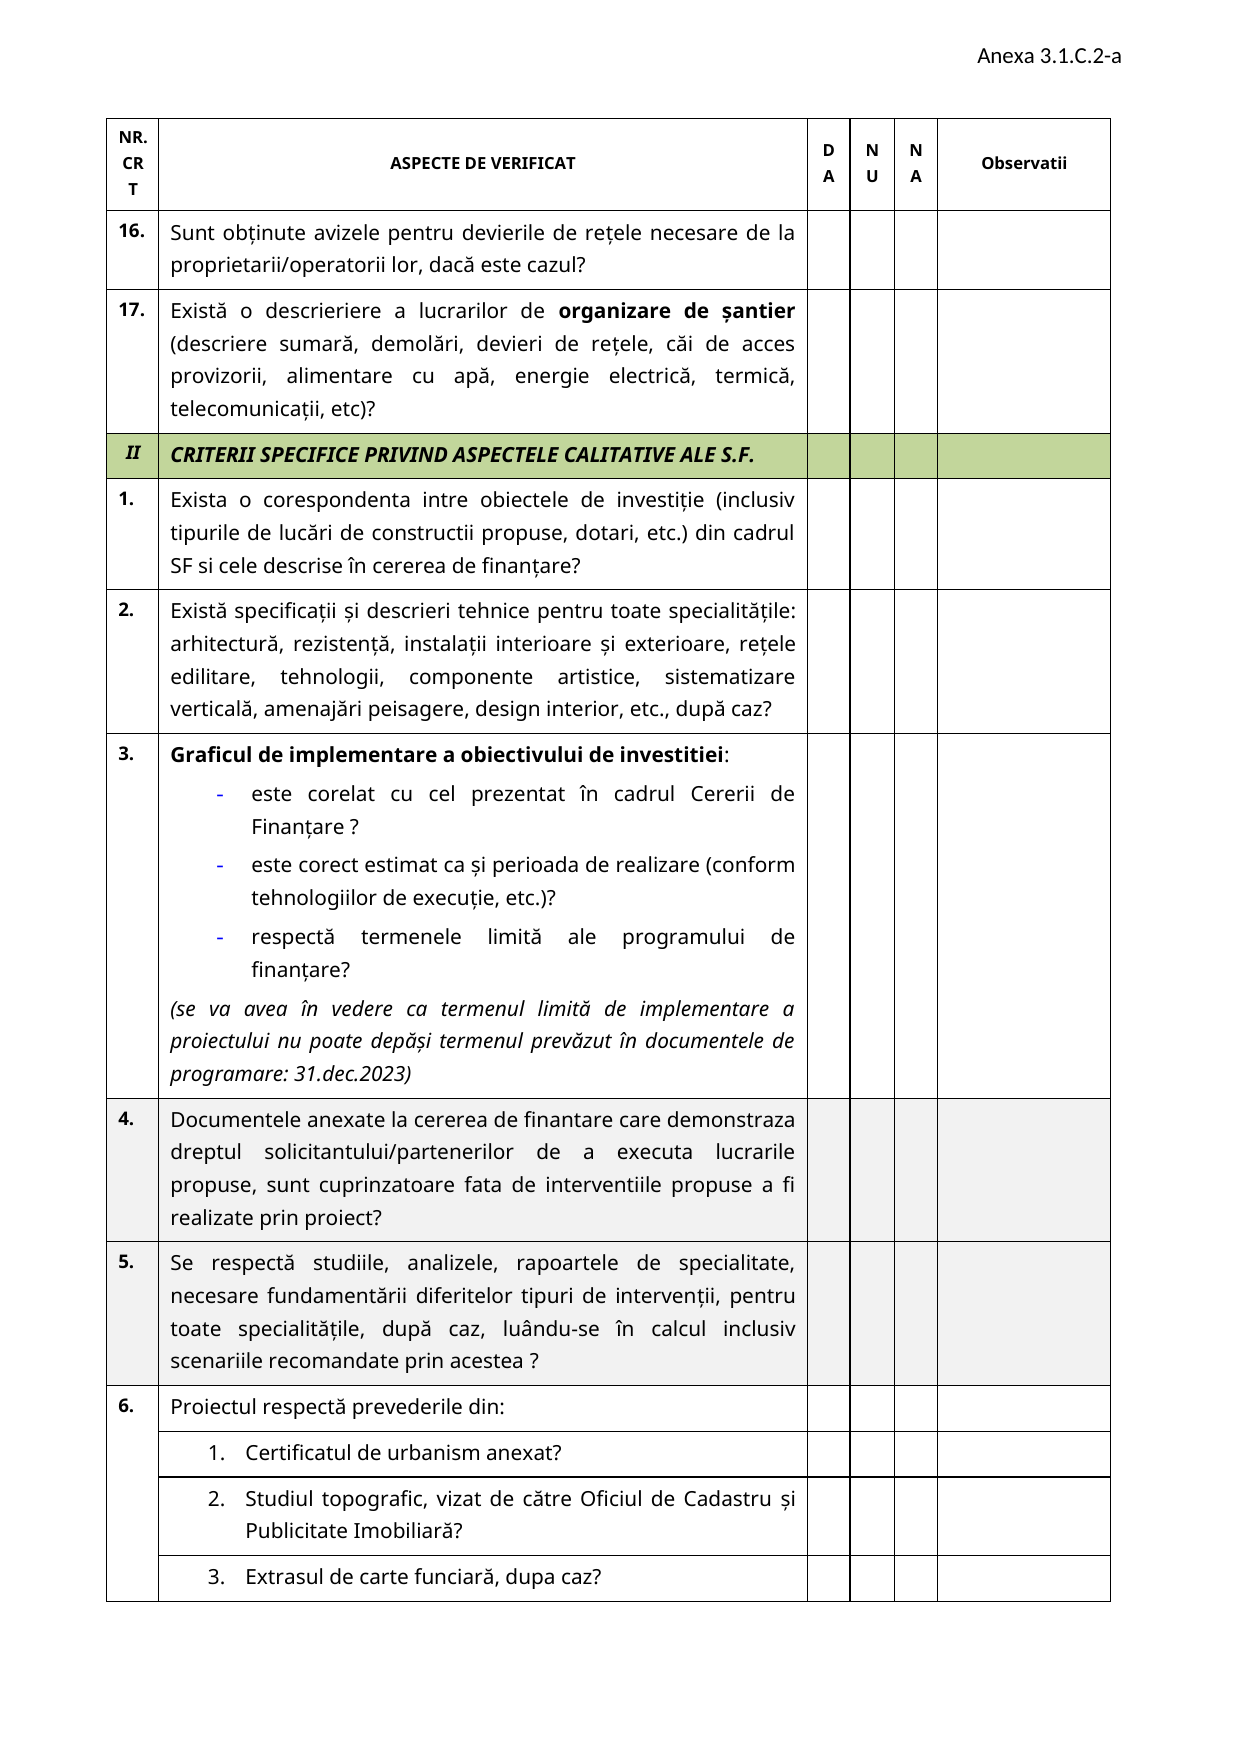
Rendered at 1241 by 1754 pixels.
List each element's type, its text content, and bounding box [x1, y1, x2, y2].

table_cell [107, 211, 158, 289]
table_cell [895, 734, 937, 1097]
table_cell [895, 1432, 937, 1476]
table_cell [107, 1386, 158, 1601]
table_cell [938, 1432, 1110, 1476]
table_cell [895, 1478, 937, 1555]
table_cell [938, 1478, 1110, 1555]
table_cell [895, 1099, 937, 1241]
table_cell Extrasul de carte funciară, dupa caz? [159, 1556, 807, 1601]
table_cell [851, 1386, 894, 1431]
table_header DA [808, 119, 849, 210]
table_cell [107, 290, 158, 432]
table_cell Graficul de implementare a obiectivului de investitiei: este corelat cu cel prezentat în cadrul Cererii de Finanţare ? este corect estimat ca și perioada de realizare (conform tehnologiilor de execuție, etc.)? respectă termenele limită ale programului de finanțare? (se va avea în vedere ca termenul limită de implementare a proiectului nu poate depăşi termenul prevăzut în documentele de programare: 31.dec.2023) [159, 734, 807, 1097]
table_cell [107, 1242, 158, 1385]
table_cell Studiul topografic, vizat de către Oficiul de Cadastru şi Publicitate Imobiliară? [159, 1478, 807, 1555]
table_header Observatii [938, 119, 1110, 210]
table_cell [808, 1386, 849, 1431]
table_cell [938, 434, 1110, 478]
table_cell [938, 734, 1110, 1097]
table_cell [895, 1556, 937, 1601]
table_cell II [107, 434, 158, 478]
table_cell [938, 1242, 1110, 1385]
table_cell [851, 290, 894, 432]
table_cell [851, 1242, 894, 1385]
table_cell [808, 1478, 849, 1555]
table_header NA [895, 119, 937, 210]
table_cell Sunt obținute avizele pentru devierile de rețele necesare de la proprietarii/operatorii lor, dacă este cazul? [159, 211, 807, 289]
table_cell [808, 590, 849, 733]
table_cell [895, 1386, 937, 1431]
table_cell [938, 1556, 1110, 1601]
table_header NU [851, 119, 894, 210]
table_cell [851, 1099, 894, 1241]
table_cell [107, 590, 158, 733]
table_cell [938, 479, 1110, 589]
table_cell [851, 211, 894, 289]
table_cell [808, 434, 849, 478]
table_header NR. CRT [107, 119, 158, 210]
table_cell [938, 211, 1110, 289]
table_cell [938, 590, 1110, 733]
table_cell Proiectul respectă prevederile din: [159, 1386, 807, 1431]
table_cell [107, 734, 158, 1097]
table_cell [851, 434, 894, 478]
table_cell [895, 590, 937, 733]
table_cell [895, 434, 937, 478]
table_cell [851, 1556, 894, 1601]
table_cell Există o descrieriere a lucrarilor de organizare de şantier (descriere sumară, demolări, devieri de rețele, căi de acces provizorii, alimentare cu apă, energie electrică, termică, telecomunicații, etc)? [159, 290, 807, 432]
table_cell [895, 1242, 937, 1385]
table_cell [808, 1099, 849, 1241]
table_cell [851, 1432, 894, 1476]
table_cell Documentele anexate la cererea de finantare care demonstraza dreptul solicitantului/partenerilor de a executa lucrarile propuse, sunt cuprinzatoare fata de interventiile propuse a fi realizate prin proiect? [159, 1099, 807, 1241]
table_cell [938, 1386, 1110, 1431]
table_cell [808, 479, 849, 589]
table_cell [895, 479, 937, 589]
table_cell [808, 1432, 849, 1476]
table_cell [808, 734, 849, 1097]
table_cell [851, 734, 894, 1097]
table_cell [938, 1099, 1110, 1241]
table_cell [107, 1099, 158, 1241]
table_cell Există specificaţii şi descrieri tehnice pentru toate specialitățile: arhitectură, rezistență, instalații interioare şi exterioare, rețele edilitare, tehnologii, componente artistice, sistematizare verticală, amenajări peisagere, design interior, etc., după caz? [159, 590, 807, 733]
table_cell [851, 479, 894, 589]
table_cell [808, 1556, 849, 1601]
table_cell Exista o corespondenta intre obiectele de investiţie (inclusiv tipurile de lucări de constructii propuse, dotari, etc.) din cadrul SF si cele descrise în cererea de finanțare? [159, 479, 807, 589]
table_cell Certificatul de urbanism anexat? [159, 1432, 807, 1476]
table_cell [808, 211, 849, 289]
table_cell [895, 290, 937, 432]
table_cell [938, 290, 1110, 432]
table_cell [808, 1242, 849, 1385]
table_cell [895, 211, 937, 289]
table_cell [851, 590, 894, 733]
table_cell [107, 479, 158, 589]
table_cell [851, 1478, 894, 1555]
table_cell CRITERII SPECIFICE PRIVIND ASPECTELE CALITATIVE ALE S.F. [159, 434, 807, 478]
table_header ASPECTE DE VERIFICAT [159, 119, 807, 210]
table_cell [808, 290, 849, 432]
table_cell Se respectă studiile, analizele, rapoartele de specialitate, necesare fundamentării diferitelor tipuri de intervenții, pentru toate specialitățile, după caz, luându-se în calcul inclusiv scenariile recomandate prin acestea ? [159, 1242, 807, 1385]
